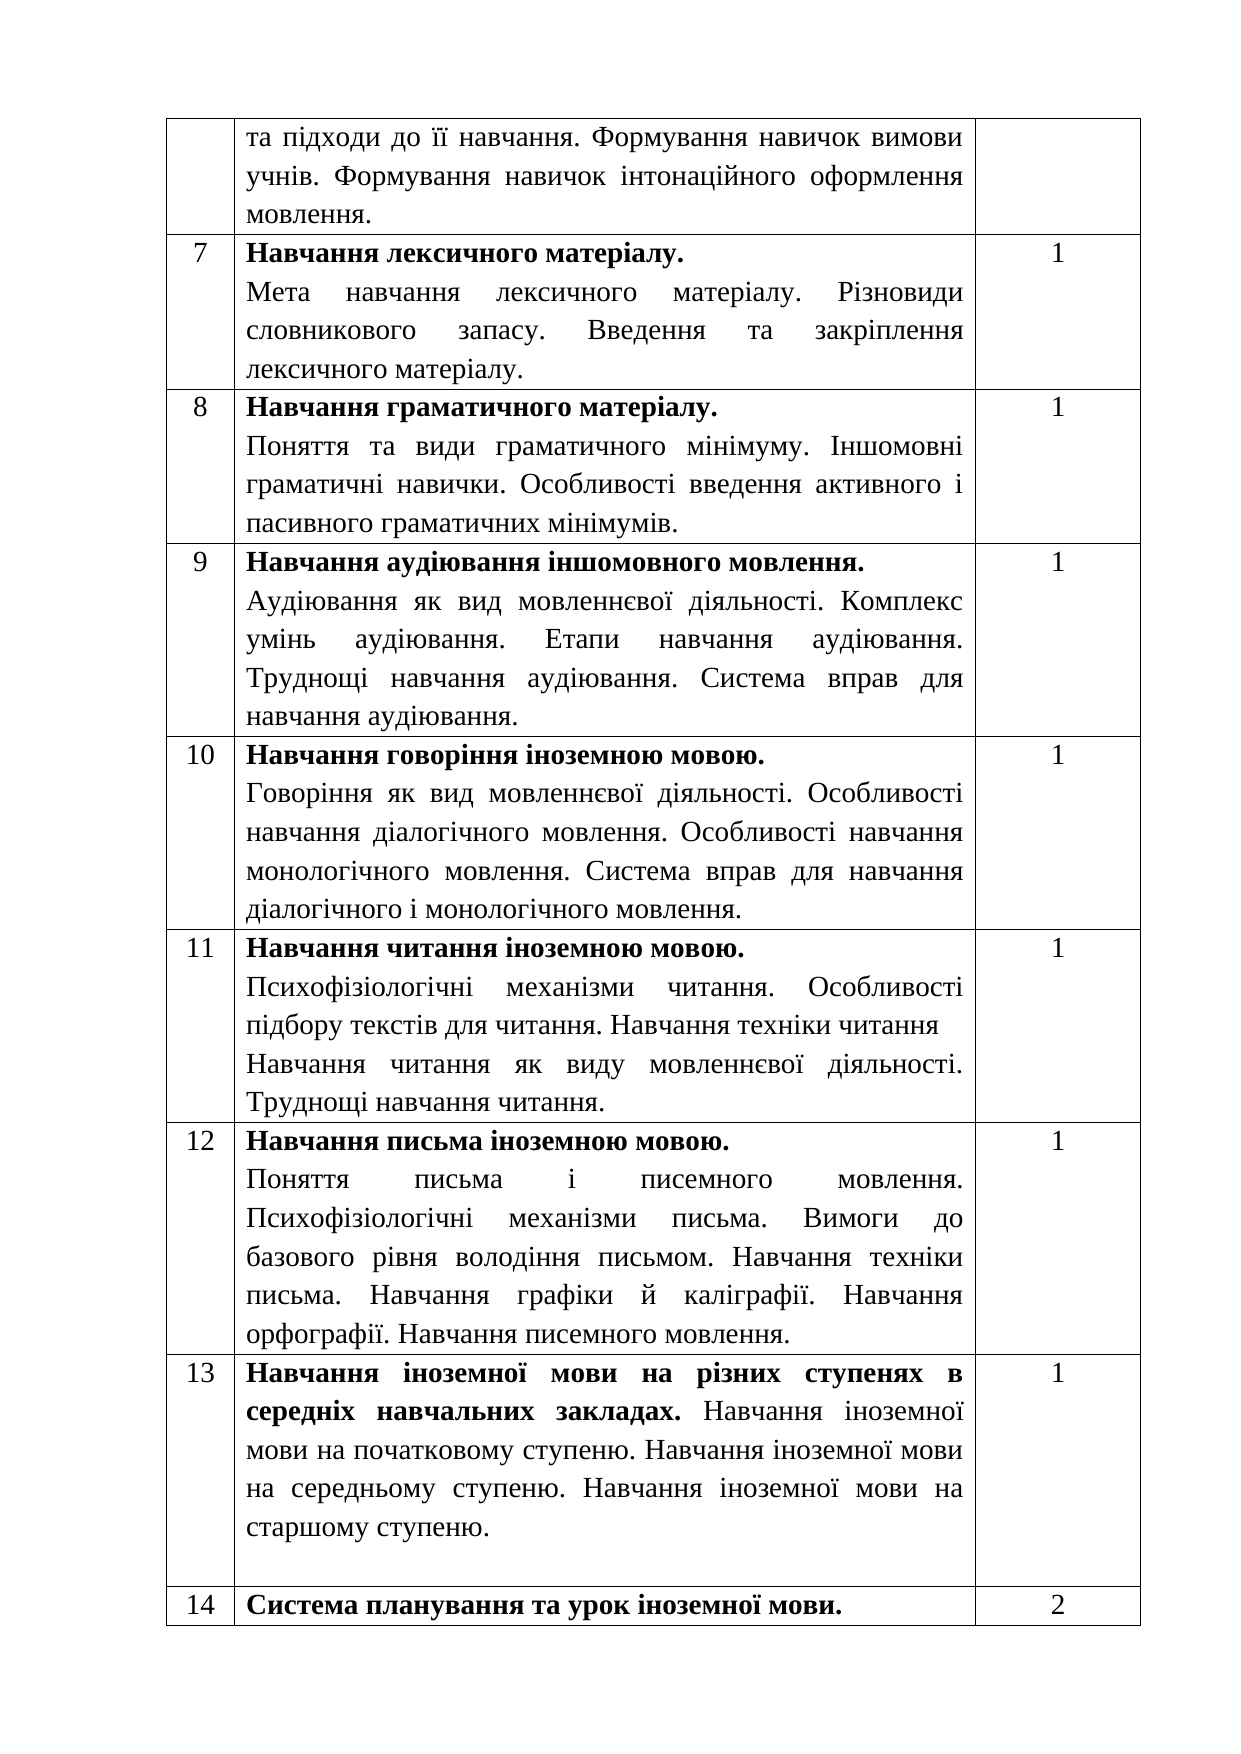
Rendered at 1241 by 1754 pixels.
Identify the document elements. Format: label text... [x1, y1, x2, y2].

table_cell 14 [167, 1587, 234, 1625]
table_cell 7 [167, 235, 234, 388]
table_cell 1 [976, 737, 1140, 929]
table_cell Навчання аудіювання іншомовного мовлення. Аудіювання як вид мовленнєвої діяльності. Комплекс умінь аудіювання. Етапи навчання аудіювання. Труднощі навчання аудіювання. Система вправ для навчання аудіювання. [235, 544, 975, 736]
table_cell 8 [167, 390, 234, 543]
table_cell Навчання говоріння іноземною мовою. Говоріння як вид мовленнєвої діяльності. Особливості навчання діалогічного мовлення. Особливості навчання монологічного мовлення. Система вправ для навчання діалогічного і монологічного мовлення. [235, 737, 975, 929]
table_cell 1 [976, 235, 1140, 388]
table_cell 1 [976, 1123, 1140, 1354]
table_cell 6 [167, 119, 234, 234]
table_cell 12 [167, 1123, 234, 1354]
table_cell 1 [976, 1355, 1140, 1586]
table_cell Навчання іноземної мови на різних ступенях в середніх навчальних закладах. Навчання іноземної мови на початковому ступеню. Навчання іноземної мови на середньому ступеню. Навчання іноземної мови на старшому ступеню. [235, 1355, 975, 1586]
table_cell 11 [167, 930, 234, 1122]
table_cell 1 [976, 544, 1140, 736]
table_cell Навчання граматичного матеріалу. Поняття та види граматичного мінімуму. Іншомовні граматичні навички. Особливості введення активного і пасивного граматичних мінімумів. [235, 390, 975, 543]
table_cell Навчання читання іноземною мовою. Психофізіологічні механізми читання. Особливості підбору текстів для читання. Навчання техніки читання Навчання читання як виду мовленнєвої діяльності. Труднощі навчання читання. [235, 930, 975, 1122]
table_cell 1 [976, 119, 1140, 234]
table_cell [235, 1587, 975, 1625]
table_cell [235, 119, 975, 234]
table_cell 2 [976, 1587, 1140, 1625]
table_cell 10 [167, 737, 234, 929]
table_cell 1 [976, 390, 1140, 543]
table_cell 1 [976, 930, 1140, 1122]
table_cell Навчання письма іноземною мовою. Поняття письма і писемного мовлення. Психофізіологічні механізми письма. Вимоги до базового рівня володіння письмом. Навчання техніки письма. Навчання графіки й каліграфії. Навчання орфографії. Навчання писемного мовлення. [235, 1123, 975, 1354]
table_cell 13 [167, 1355, 234, 1586]
table_cell Навчання лексичного матеріалу. Мета навчання лексичного матеріалу. Різновиди словникового запасу. Введення та закріплення лексичного матеріалу. [235, 235, 975, 388]
table_cell 9 [167, 544, 234, 736]
